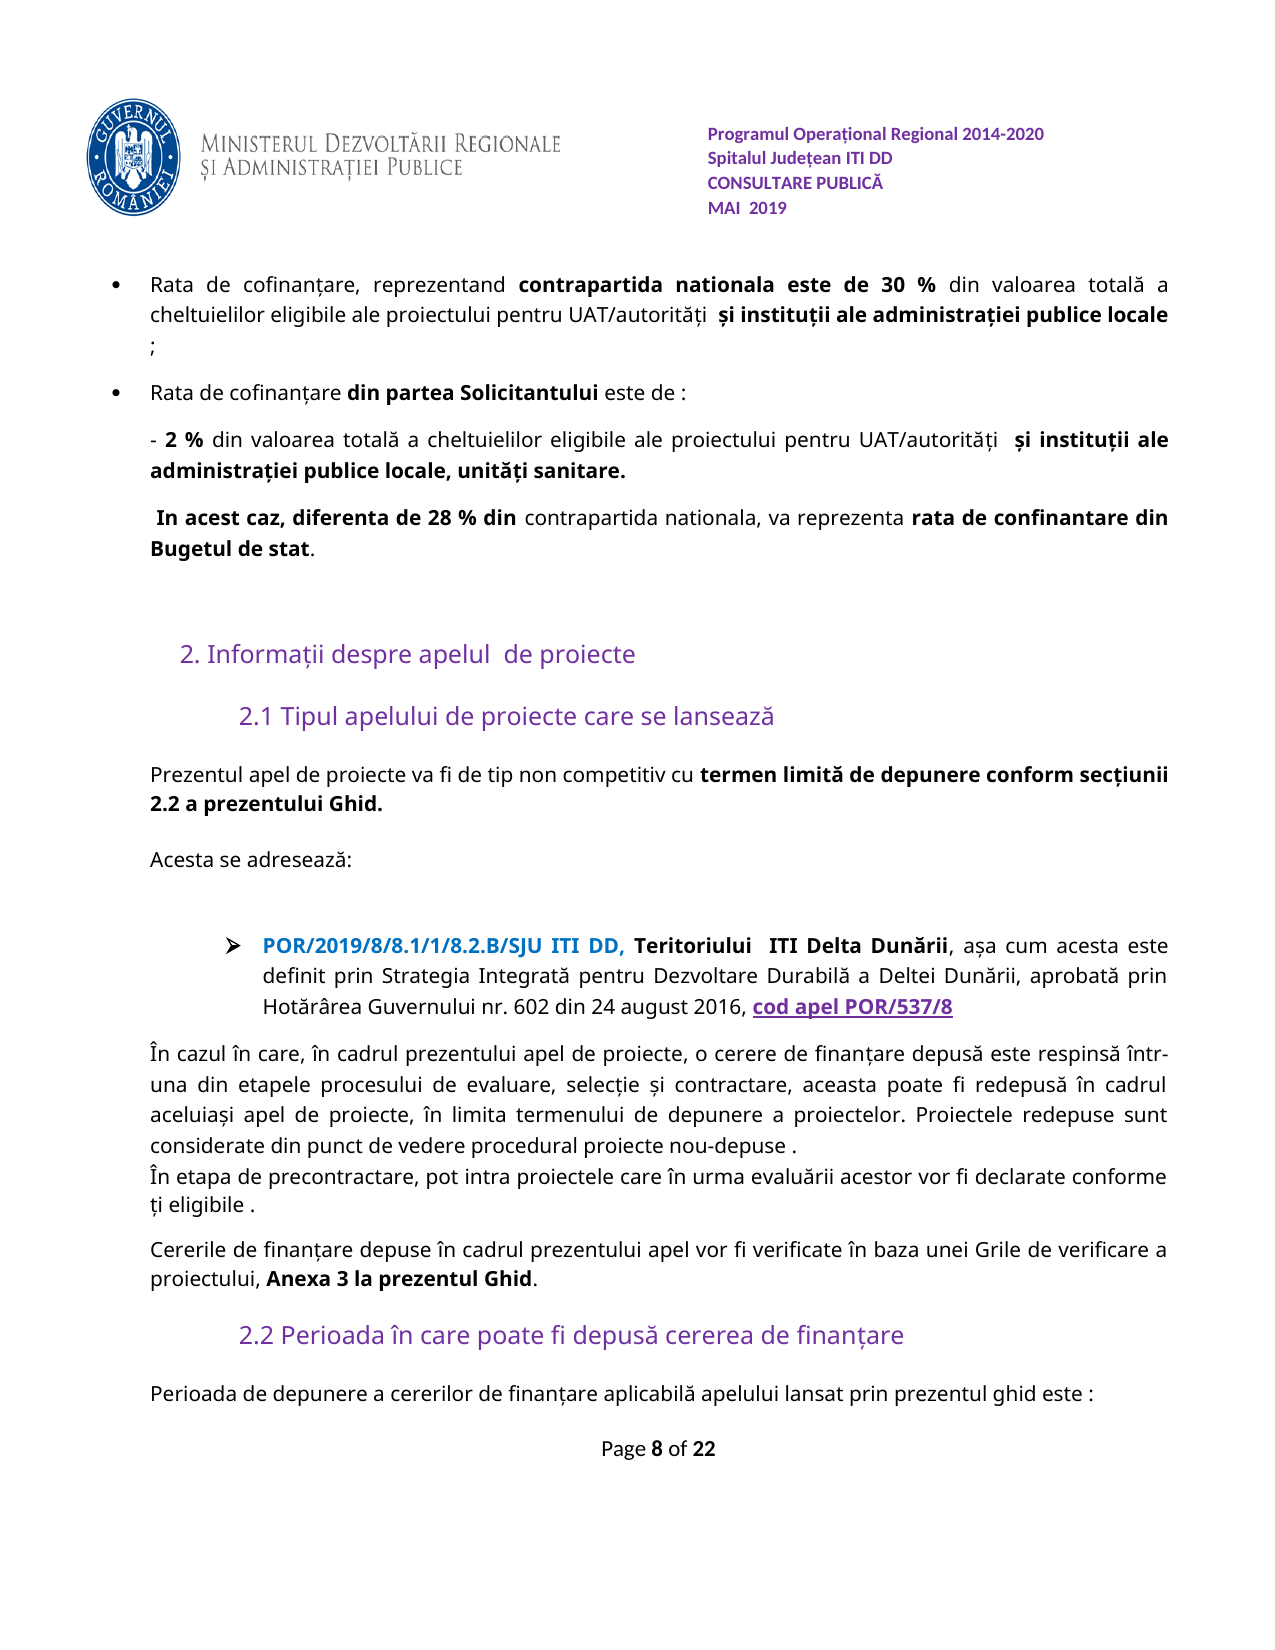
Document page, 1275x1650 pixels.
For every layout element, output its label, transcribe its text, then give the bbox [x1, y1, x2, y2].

text În etapa de precontractare, pot intra proiectele care în urma evaluării acestor vor fi declarate conforme ți eligibile . [150, 1162, 1169, 1219]
text Cererile de finanțare depuse în cadrul prezentului apel vor fi verificate în baza unei Grile de verificare a proiectului, Anexa 3 la prezentul Ghid. [150, 1235, 1169, 1292]
picture [85, 97, 560, 218]
text - 2 % din valoarea totală a cheltuielilor eligibile ale proiectului pentru UAT/autorități și instituții ale administraţiei publice locale, unități sanitare. [150, 426, 1169, 485]
text Prezentul apel de proiecte va fi de tip non competitiv cu termen limită de depunere conform secțiunii 2.2 a prezentului Ghid. [150, 761, 1169, 817]
subtitle 2.1 Tipul apelului de proiecte care se lansează [239, 699, 1166, 733]
subtitle 2. Informații despre apelul de proiecte [179, 637, 1166, 671]
list Rata de cofinanțare, reprezentand contrapartida nationala este de 30 % din valoarea totală a cheltuielilor eligibile ale proiectului pentru UAT/autorități și instituții ale administraţiei publice locale ; [112, 270, 1169, 359]
text În cazul în care, în cadrul prezentului apel de proiecte, o cerere de finanțare depusă este respinsă într-una din etapele procesului de evaluare, selecţie şi contractare, aceasta poate fi redepusă în cadrul aceluiași apel de proiecte, în limita termenului de depunere a proiectelor. Proiectele redepuse sunt considerate din punct de vedere procedural proiecte nou-depuse . [150, 1039, 1169, 1160]
list POR/2019/8/8.1/1/8.2.B/SJU ITI DD, Teritoriului ITI Delta Dunării, așa cum acesta este definit prin Strategia Integrată pentru Dezvoltare Durabilă a Deltei Dunării, aprobată prin Hotărârea Guvernului nr. 602 din 24 august 2016, cod apel POR/537/8 [225, 931, 1169, 1021]
list Rata de cofinanțare din partea Solicitantului este de : [112, 378, 1169, 407]
text Acesta se adresează: [150, 846, 1169, 874]
text In acest caz, diferenta de 28 % din contrapartida nationala, va reprezenta rata de confinantare din Bugetul de stat. [150, 503, 1169, 563]
text Perioada de depunere a cererilor de finanțare aplicabilă apelului lansat prin prezentul ghid este : [150, 1379, 1169, 1407]
subtitle 2.2 Perioada în care poate fi depusă cererea de finanțare [239, 1317, 1166, 1351]
